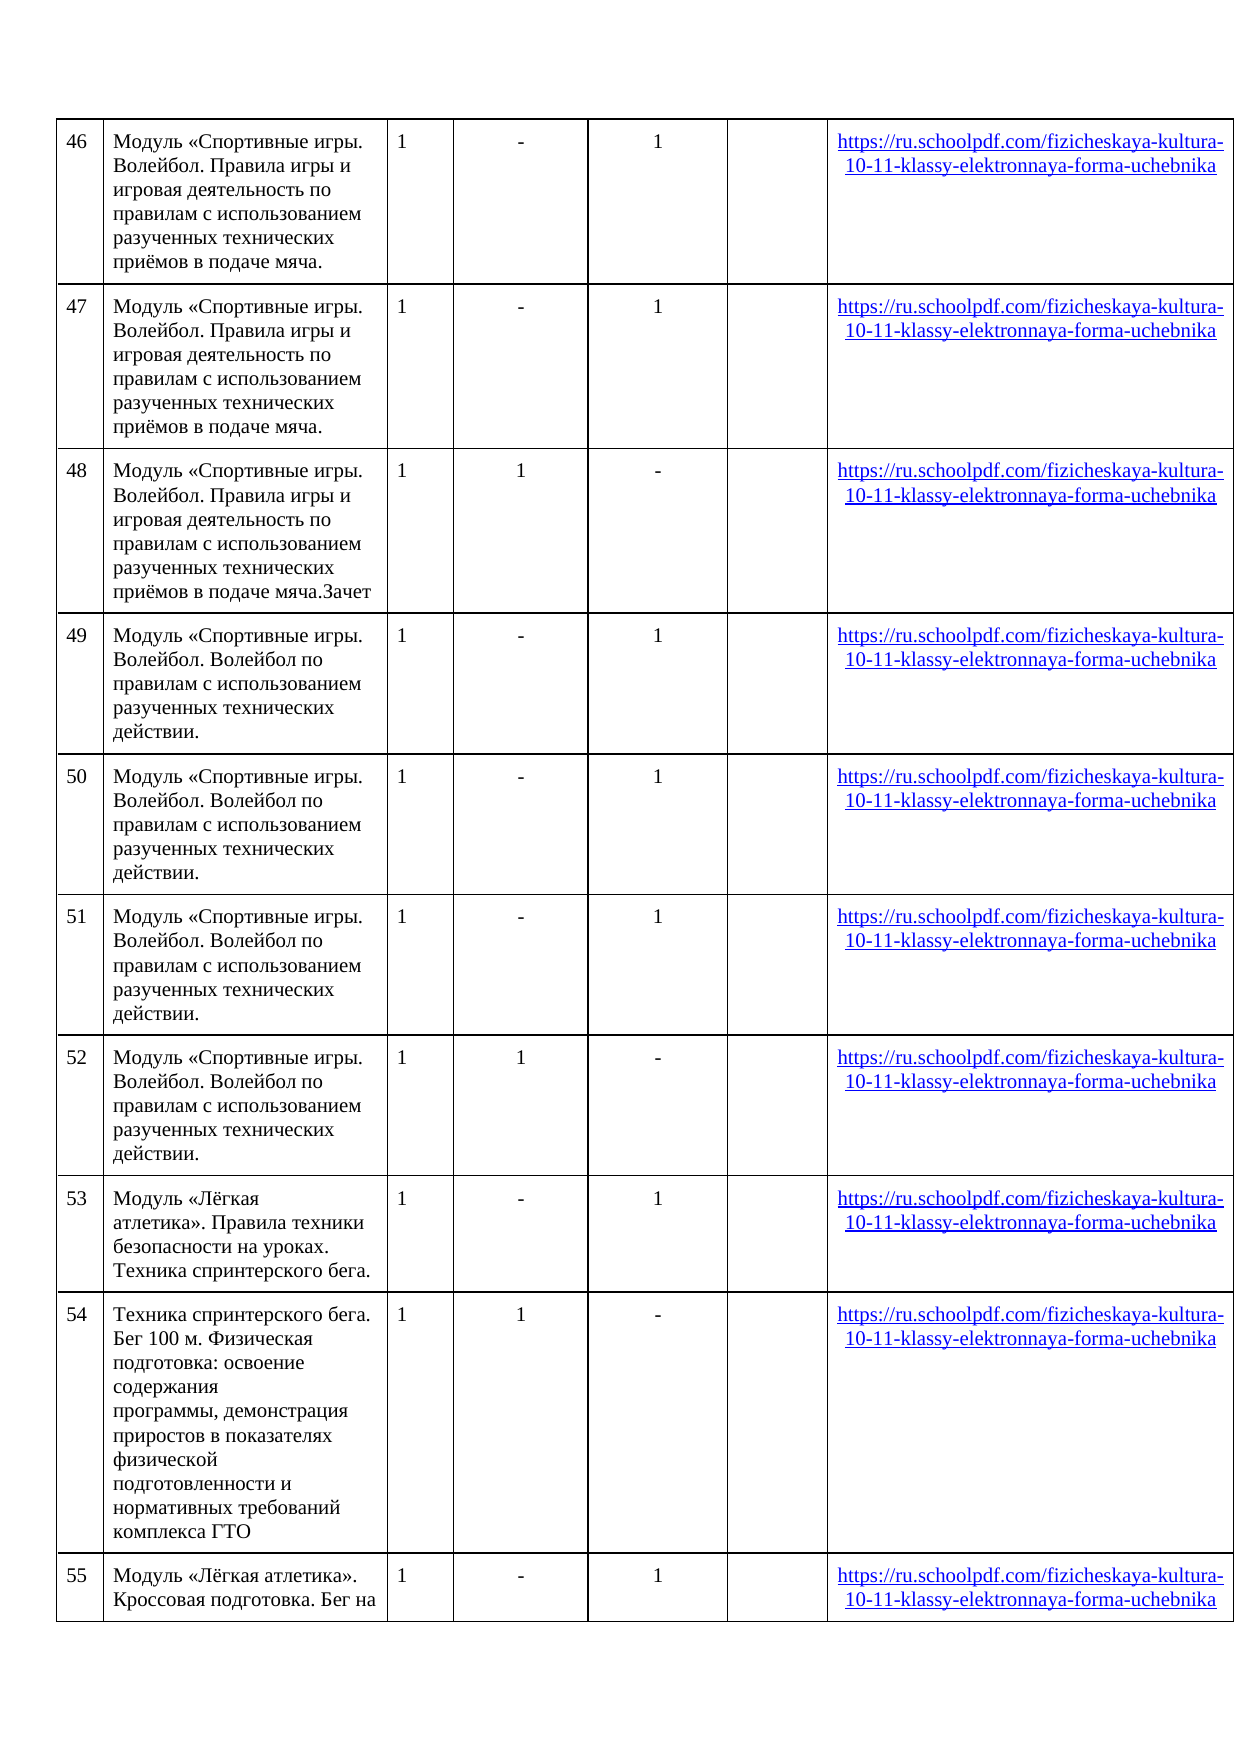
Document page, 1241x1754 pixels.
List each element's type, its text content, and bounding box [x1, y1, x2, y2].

table_cell - [589, 1036, 727, 1175]
table_cell 1 [589, 614, 727, 753]
table_cell 46 [57, 120, 103, 283]
table_cell [728, 614, 827, 753]
table_cell - [589, 1293, 727, 1552]
table_cell Модуль «Спортивные игры. Волейбол. Волейбол по правилам с использованием разученных технических действии. [104, 755, 387, 893]
table_cell 1 [388, 285, 453, 447]
table_cell [728, 895, 827, 1034]
table_cell 54 [57, 1292, 103, 1552]
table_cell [828, 120, 1233, 283]
table_cell Модуль «Спортивные игры. Волейбол. Правила игры и игровая деятельность по правилам с использованием разученных технических приёмов в подаче мяча.Зачет [104, 449, 387, 612]
table_cell 1 [454, 1293, 587, 1552]
table_cell [728, 285, 827, 447]
table_cell 1 [589, 755, 727, 893]
table_cell 1 [388, 1176, 453, 1291]
table_cell Модуль «Спортивные игры. Волейбол. Волейбол по правилам с использованием разученных технических действии. [104, 614, 387, 753]
table_cell 1 [388, 895, 453, 1034]
table_cell https://ru.schoolpdf.com/fizicheskaya-kultura-10-11-klassy-elektronnaya-forma-uchebnika [828, 755, 1233, 893]
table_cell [828, 1554, 1233, 1621]
table_cell Модуль «Спортивные игры. Волейбол. Волейбол по правилам с использованием разученных технических действии. [104, 1036, 387, 1175]
table_cell 1 [388, 449, 453, 612]
table_cell 51 [57, 895, 103, 1034]
table_cell [728, 755, 827, 893]
table_cell [728, 449, 827, 612]
table_cell https://ru.schoolpdf.com/fizicheskaya-kultura-10-11-klassy-elektronnaya-forma-uchebnika [828, 449, 1233, 612]
table_cell - [454, 614, 587, 753]
table_cell 1 [388, 1293, 453, 1552]
table_cell Модуль «Лёгкая атлетика». Правила техники безопасности на уроках. Техника спринтерского бега. [104, 1176, 387, 1291]
table_cell https://ru.schoolpdf.com/fizicheskaya-kultura-10-11-klassy-elektronnaya-forma-uchebnika [828, 895, 1233, 1034]
table_cell 1 [589, 120, 727, 283]
table_cell 1 [388, 1554, 453, 1621]
table_cell 50 [57, 754, 103, 893]
table_cell https://ru.schoolpdf.com/fizicheskaya-kultura-10-11-klassy-elektronnaya-forma-uchebnika [828, 285, 1233, 447]
table_cell 1 [388, 120, 453, 283]
table_cell 1 [388, 614, 453, 753]
table_cell - [454, 120, 587, 283]
table_cell [728, 1293, 827, 1552]
table_cell 52 [57, 1035, 103, 1175]
table_cell 1 [589, 895, 727, 1034]
table_cell Модуль «Спортивные игры. Волейбол. Правила игры и игровая деятельность по правилам с использованием разученных технических приёмов в подаче мяча. [104, 285, 387, 447]
table_cell 1 [589, 1554, 727, 1621]
table_cell - [454, 1554, 587, 1621]
table_cell 1 [388, 755, 453, 893]
table_cell 55 [57, 1553, 103, 1621]
table_cell [728, 1554, 827, 1621]
table_cell https://ru.schoolpdf.com/fizicheskaya-kultura-10-11-klassy-elektronnaya-forma-uchebnika [828, 1293, 1233, 1552]
table_cell 1 [454, 1036, 587, 1175]
table_cell https://ru.schoolpdf.com/fizicheskaya-kultura-10-11-klassy-elektronnaya-forma-uchebnika [828, 1036, 1233, 1175]
table_cell Техника спринтерского бега. Бег 100 м. Физическая подготовка: освоение содержания программы, демонстрация приростов в показателях физической подготовленности и нормативных требований комплекса ГТО [104, 1293, 387, 1552]
table_cell [728, 120, 827, 283]
table_cell - [454, 755, 587, 893]
table_cell 53 [57, 1176, 103, 1291]
table_cell 49 [57, 613, 103, 753]
table_cell - [454, 285, 587, 447]
table_cell 1 [589, 285, 727, 447]
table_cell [104, 1554, 387, 1621]
table_cell 48 [57, 449, 103, 612]
table_cell 1 [454, 449, 587, 612]
table_cell Модуль «Спортивные игры. Волейбол. Волейбол по правилам с использованием разученных технических действии. [104, 895, 387, 1034]
table_cell Модуль «Спортивные игры. Волейбол. Правила игры и игровая деятельность по правилам с использованием разученных технических приёмов в подаче мяча. [104, 120, 387, 283]
table_cell 1 [388, 1036, 453, 1175]
table_cell https://ru.schoolpdf.com/fizicheskaya-kultura-10-11-klassy-elektronnaya-forma-uchebnika [828, 1176, 1233, 1291]
table_cell 47 [57, 284, 103, 447]
table_cell - [454, 1176, 587, 1291]
table_cell - [454, 895, 587, 1034]
table_cell - [589, 449, 727, 612]
table_cell [728, 1176, 827, 1291]
table_cell 1 [589, 1176, 727, 1291]
table_cell [728, 1036, 827, 1175]
table_cell https://ru.schoolpdf.com/fizicheskaya-kultura-10-11-klassy-elektronnaya-forma-uchebnika [828, 614, 1233, 753]
